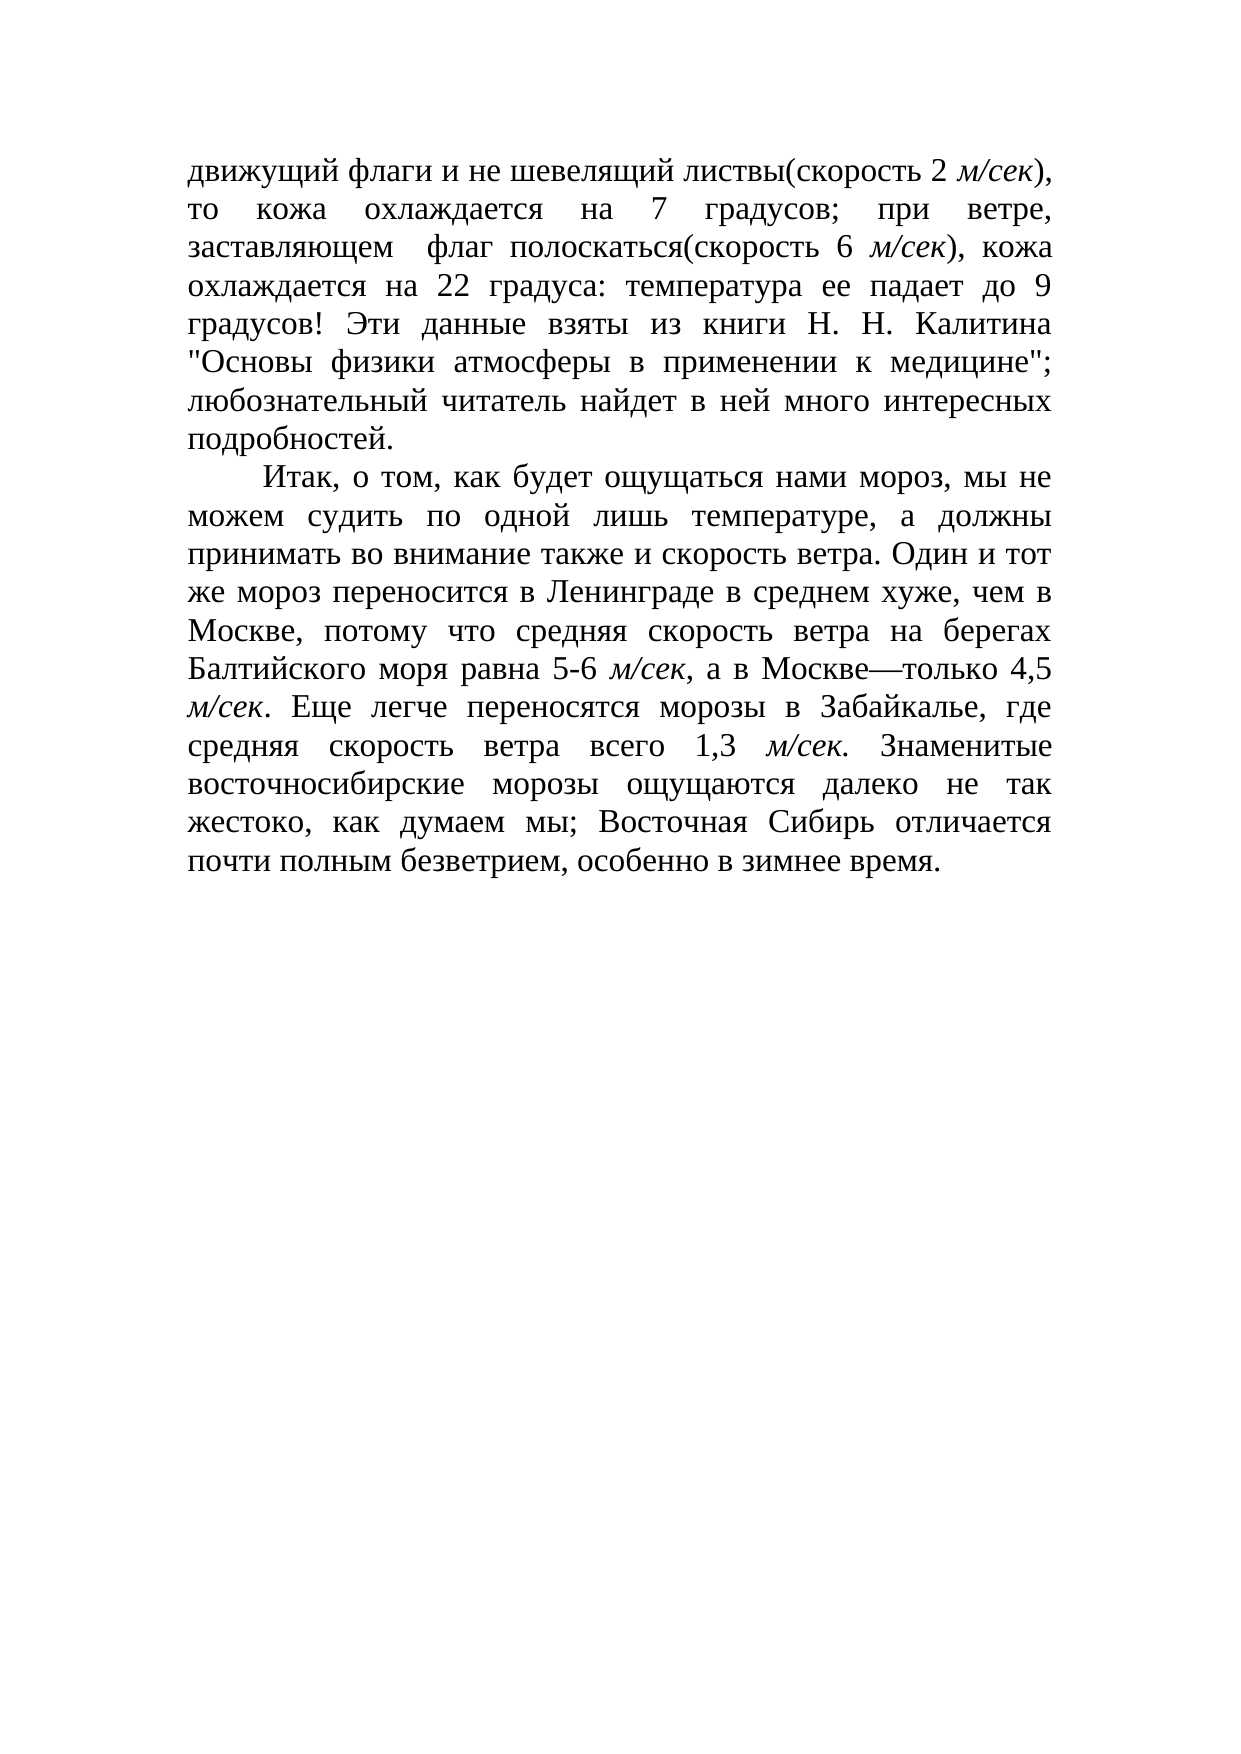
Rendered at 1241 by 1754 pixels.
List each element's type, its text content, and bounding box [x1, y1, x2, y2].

text Итак, о том, как будет ощущаться нами мороз, мы не можем судить по одной лишь температуре, а должны принимать во внимание также и скорость ветра. Один и тот же мороз переносится в Ленинграде в среднем хуже, чем в Москве, потому что средняя скорость ветра на берегах Балтийского моря равна 5-6 м/сек, а в Москве—только 4,5 м/сек. Еще легче переносятся морозы в Забайкалье, где средняя скорость ветра всего 1,3 м/сек. Знаменитые восточносибирские морозы ощущаются далеко не так жестоко, как думаем мы; Восточная Сибирь отличается почти полным безветрием, особенно в зимнее время. [187, 457, 1053, 878]
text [187, 150, 1053, 457]
